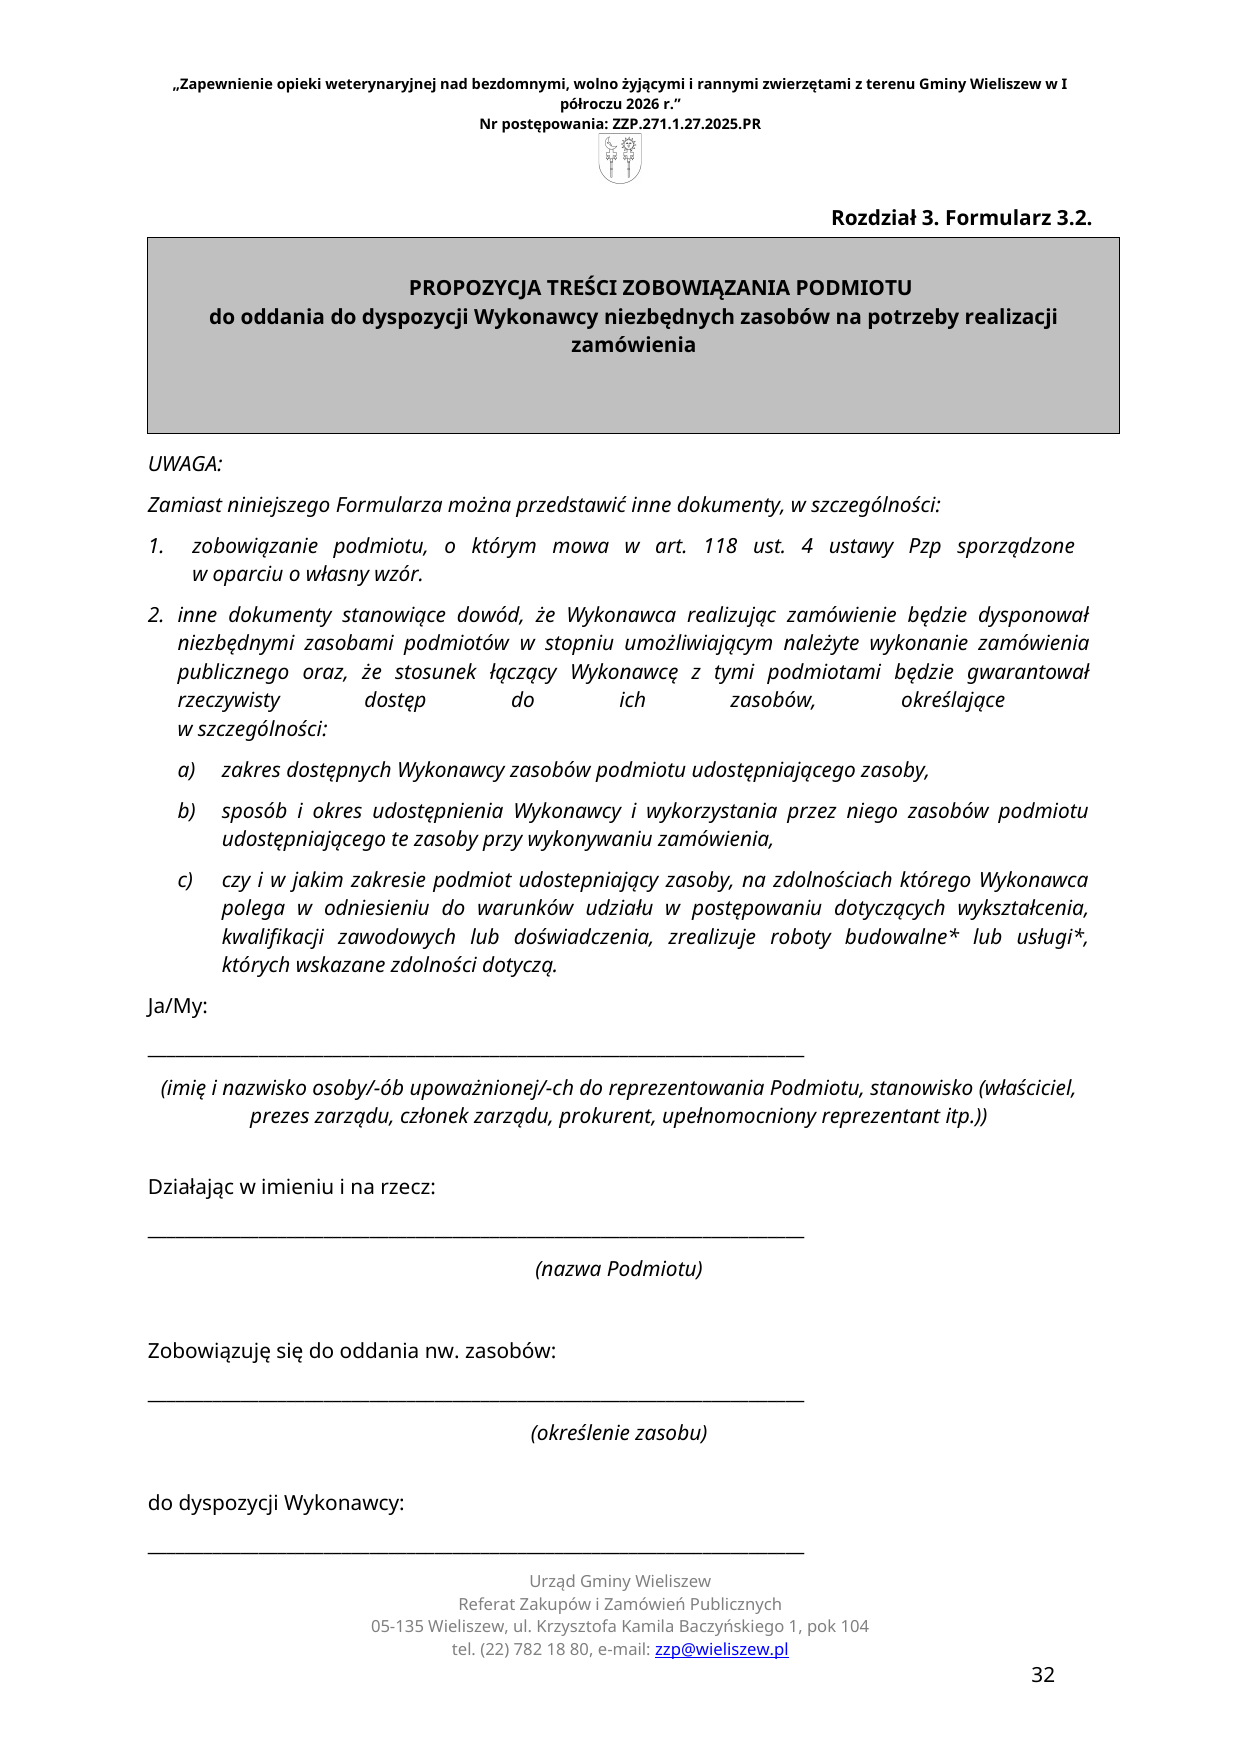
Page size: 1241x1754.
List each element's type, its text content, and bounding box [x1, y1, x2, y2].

text (imię i nazwisko osoby/-ób upoważnionej/-ch do reprezentowania Podmiotu, stanowisko (właściciel, prezes zarządu, członek zarządu, prokurent, upełnomocniony reprezentant itp.)) [148, 1073, 1092, 1130]
text UWAGA: [148, 434, 1092, 477]
text Zobowiązuję się do oddania nw. zasobów: [148, 1336, 1092, 1364]
text Działając w imieniu i na rzecz: [148, 1172, 1092, 1201]
list zakres dostępnych Wykonawcy zasobów podmiotu udostępniającego zasoby, [177, 755, 1092, 783]
list czy i w jakim zakresie podmiot udostepniający zasoby, na zdolnościach którego Wykonawca polega w odniesieniu do warunków udziału w postępowaniu dotyczących wykształcenia, kwalifikacji zawodowych lub doświadczenia, zrealizuje roboty budowalne* lub usługi*, których wskazane zdolności dotyczą. [177, 865, 1092, 979]
picture [598, 133, 642, 184]
text (określenie zasobu) [148, 1418, 1092, 1446]
text (nazwa Podmiotu) [148, 1254, 1092, 1282]
text _______________________________________________________________________ [148, 1377, 1092, 1405]
text _______________________________________________________________________ [148, 1032, 1092, 1061]
text _______________________________________________________________________ [148, 1529, 1092, 1558]
text Rozdział 3. Formularz 3.2. [148, 203, 1092, 232]
text do dyspozycji Wykonawcy: [148, 1488, 1092, 1517]
list inne dokumenty stanowiące dowód, że Wykonawca realizując zamówienie będzie dysponował niezbędnymi zasobami podmiotów w stopniu umożliwiającym należyte wykonanie zamówienia publicznego oraz, że stosunek łączący Wykonawcę z tymi podmiotami będzie gwarantował rzeczywisty dostęp do ich zasobów, określające w szczególności: [148, 600, 1092, 742]
list zobowiązanie podmiotu, o którym mowa w art. 118 ust. 4 ustawy Pzp sporządzone w oparciu o własny wzór. [148, 531, 1092, 588]
text _______________________________________________________________________ [148, 1213, 1092, 1242]
text Ja/My: [148, 991, 1092, 1020]
list sposób i okres udostępnienia Wykonawcy i wykorzystania przez niego zasobów podmiotu udostępniającego te zasoby przy wykonywaniu zamówienia, [177, 796, 1092, 853]
text Zamiast niniejszego Formularza można przedstawić inne dokumenty, w szczególności: [148, 490, 1092, 518]
